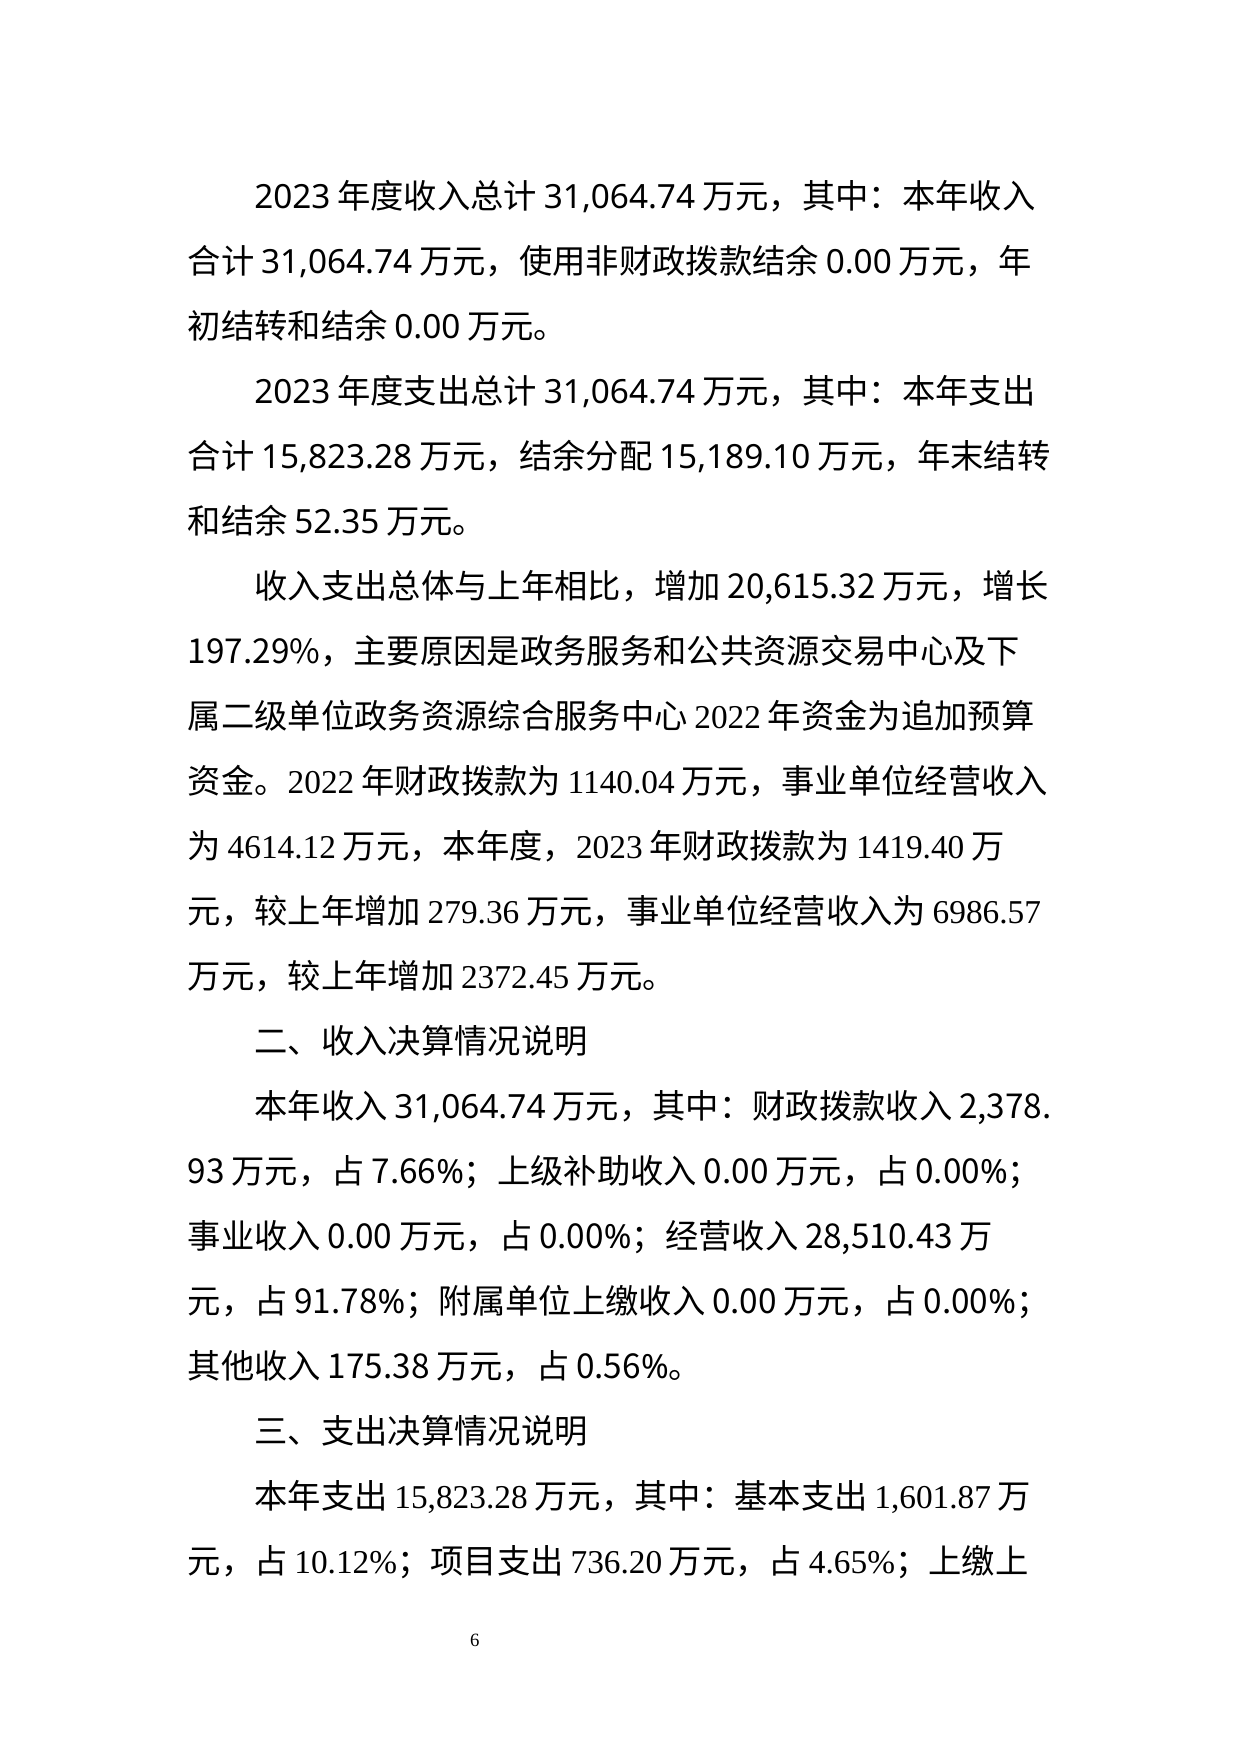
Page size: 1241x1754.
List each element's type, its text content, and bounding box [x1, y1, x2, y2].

text 收入支出总体与上年相比，增加20,615.32万元，增长197.29%，主要原因是政务服务和公共资源交易中心及下属二级单位政务资源综合服务中心2022年资金为追加预算资金。2022年财政拨款为1140.04万元，事业单位经营收入为4614.12万元，本年度，2023年财政拨款为1419.40万元，较上年增加279.36万元，事业单位经营收入为6986.57万元，较上年增加2372.45万元。 [187, 552, 1053, 1007]
text 2023年度收入总计31,064.74万元，其中：本年收入合计31,064.74万元，使用非财政拨款结余0.00万元，年初结转和结余0.00万元。 [187, 162, 1053, 357]
text 2023年度支出总计31,064.74万元，其中：本年支出合计15,823.28万元，结余分配15,189.10万元，年末结转和结余52.35万元。 [187, 357, 1053, 552]
text 三、支出决算情况说明 [187, 1397, 1053, 1462]
text 本年收入31,064.74万元，其中：财政拨款收入2,378.93万元，占7.66%；上级补助收入0.00万元，占0.00%；事业收入0.00万元，占0.00%；经营收入28,510.43万元，占91.78%；附属单位上缴收入0.00万元，占0.00%；其他收入175.38万元，占0.56%。 [187, 1072, 1053, 1397]
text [187, 1462, 1053, 1592]
text 二、收入决算情况说明 [187, 1007, 1053, 1072]
